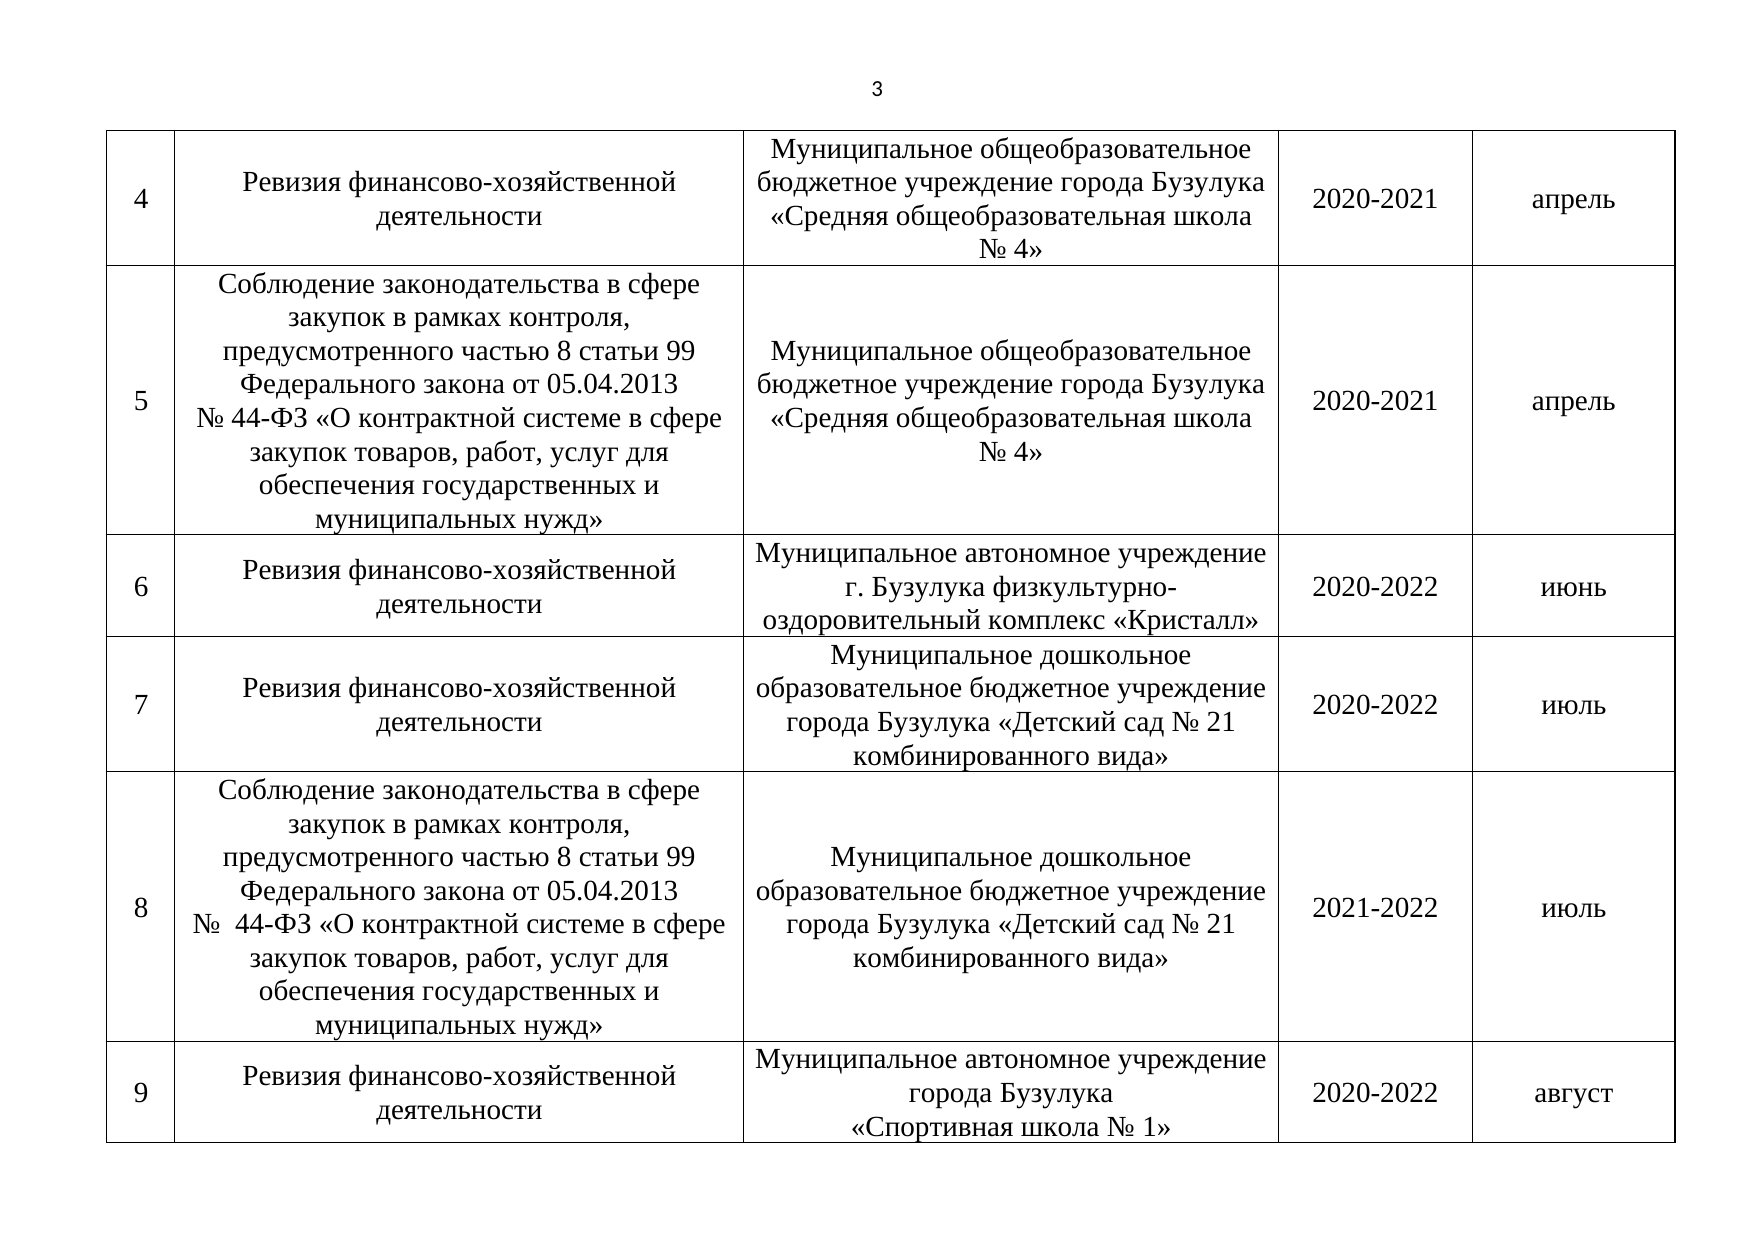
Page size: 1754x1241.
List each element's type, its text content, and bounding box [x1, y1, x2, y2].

table_cell Муниципальное автономное учреждение г. Бузулука физкультурно-оздоровительный комплекс «Кристалл» [744, 535, 1278, 636]
table_cell 2020-2022 [1279, 1042, 1472, 1142]
table_cell Муниципальное общеобразовательное бюджетное учреждение города Бузулука «Средняя общеобразовательная школа № 4» [744, 131, 1278, 265]
table_cell июль [1473, 637, 1674, 771]
table_cell 2020-2021 [1279, 131, 1472, 265]
table_cell Муниципальное автономное учреждение города Бузулука «Спортивная школа № 1» [744, 1042, 1278, 1142]
table_cell Ревизия финансово-хозяйственной деятельности [175, 535, 743, 636]
table_cell 6 [107, 535, 174, 636]
table_cell июнь [1473, 535, 1674, 636]
table_cell 2021-2022 [1279, 772, 1472, 1041]
table_cell август [1473, 1042, 1674, 1142]
table_cell апрель [1473, 131, 1674, 265]
table_cell Муниципальное общеобразовательное бюджетное учреждение города Бузулука «Средняя общеобразовательная школа № 4» [744, 266, 1278, 534]
table_cell 7 [107, 637, 174, 771]
table_cell 9 [107, 1042, 174, 1142]
table_cell Муниципальное дошкольное образовательное бюджетное учреждение города Бузулука «Детский сад № 21 комбинированного вида» [744, 772, 1278, 1041]
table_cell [175, 1042, 743, 1142]
table_cell Ревизия финансово-хозяйственной деятельности [175, 637, 743, 771]
table_cell июль [1473, 772, 1674, 1041]
table_cell Муниципальное дошкольное образовательное бюджетное учреждение города Бузулука «Детский сад № 21 комбинированного вида» [744, 637, 1278, 771]
table_cell 8 [107, 772, 174, 1041]
table_cell 5 [107, 266, 174, 534]
table_cell апрель [1473, 266, 1674, 534]
table_cell 2020-2021 [1279, 266, 1472, 534]
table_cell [175, 131, 743, 265]
table_cell 2020-2022 [1279, 535, 1472, 636]
table_cell 4 [107, 131, 174, 265]
table_cell 2020-2022 [1279, 637, 1472, 771]
